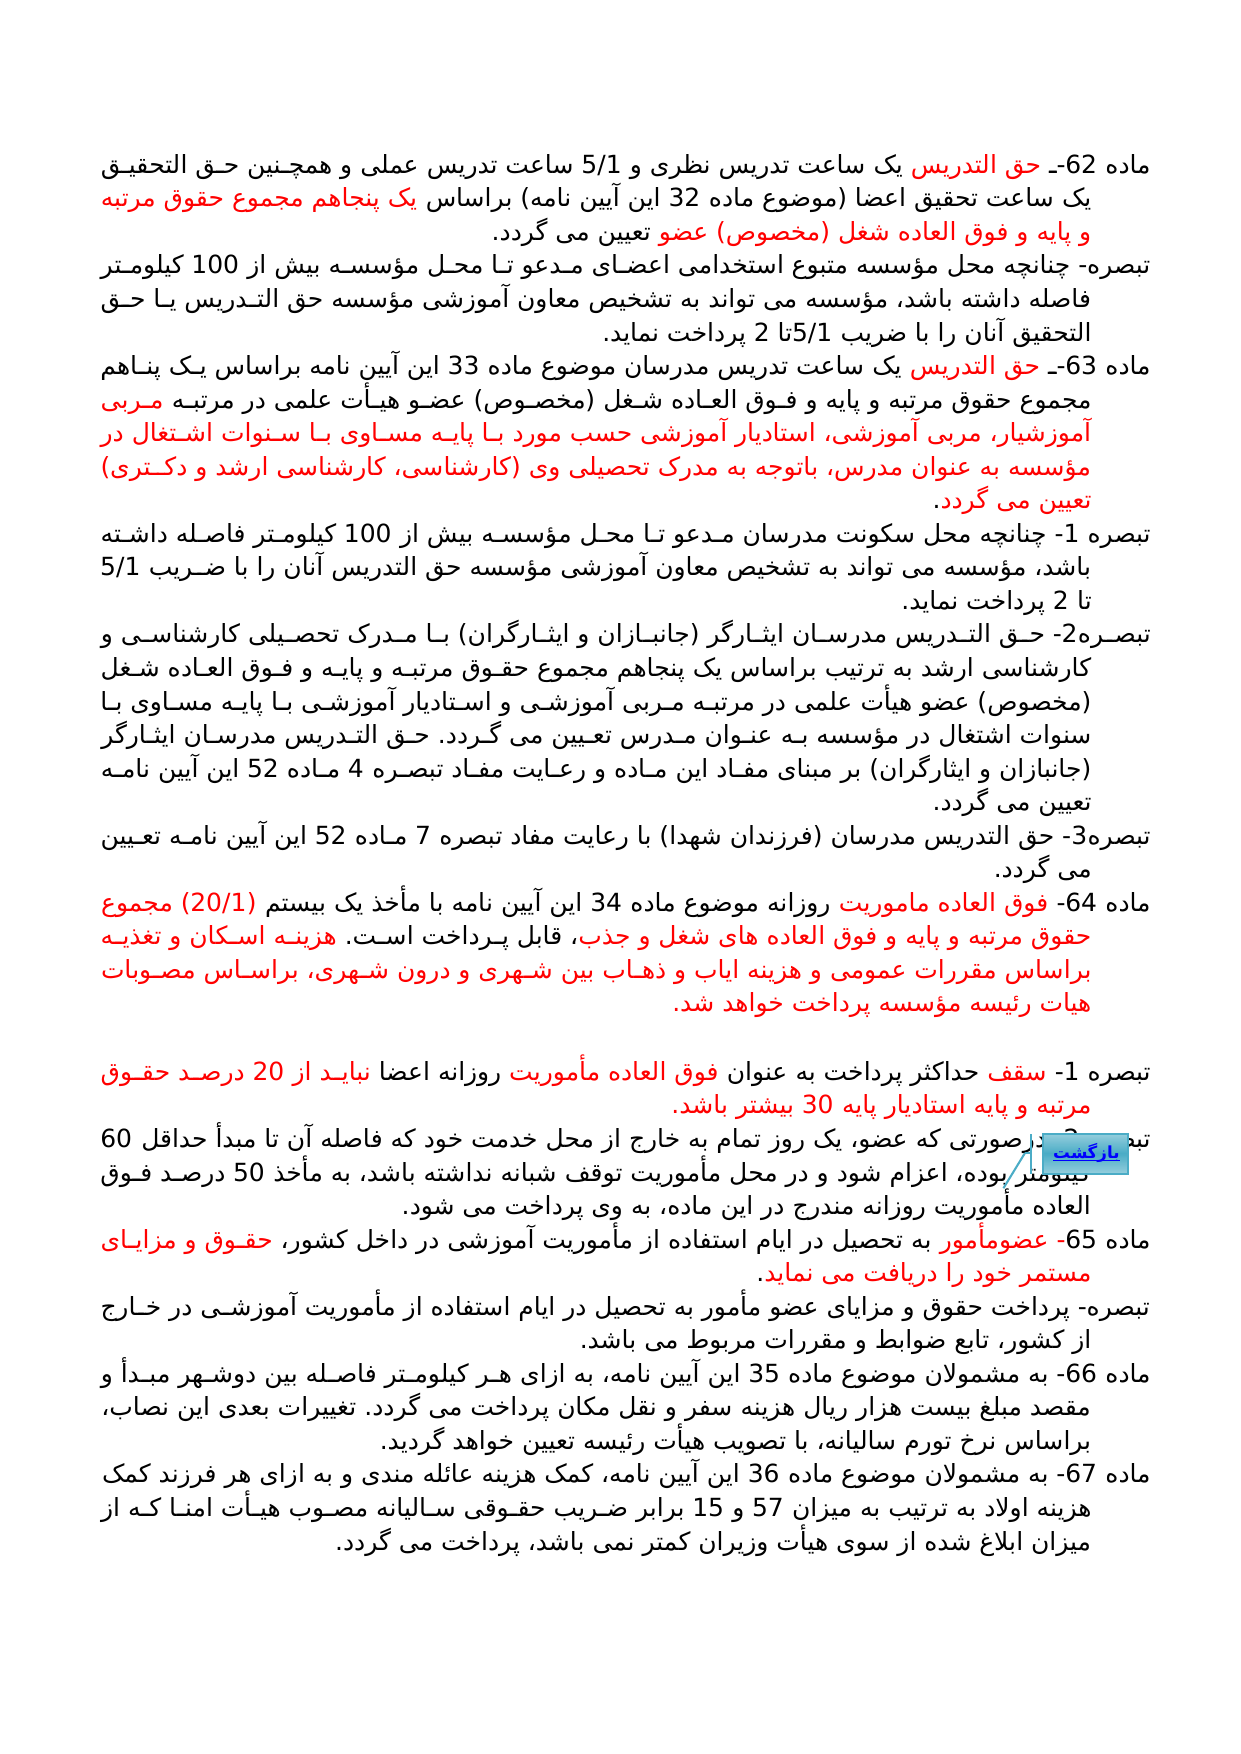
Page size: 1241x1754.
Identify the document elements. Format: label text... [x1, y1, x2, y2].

text ماده 63- حق التدریس یک ساعت تدریس مدرسان موضوع ماده 33 این آیین نامه براساس یک پناهم مجموع حقوق مرتبه و پایه و فوق العاده شغل (مخصوص) عضو هیأت علمی در مرتبه مربی آموزشیار، مربی آموزشی، استادیار آموزشی حسب مورد با پایه مساوی با سنوات اشتغال در مؤسسه به عنوان مدرس، باتوجه به مدرک تحصیلی وی (کارشناسی، کارشناسی ارشد و دکتری) تعیین می گردد. [100, 351, 1151, 514]
text تبصره2- حق التدریس مدرسان ایثارگر (جانبازان و ایثارگران) با مدرک تحصیلی کارشناسی و کارشناسی ارشد به ترتیب براساس یک پنجاهم مجموع حقوق مرتبه و پایه و فوق العاده شغل (مخصوص) عضو هیأت علمی در مرتبه مربی آموزشی و استادیار آموزشی با پایه مساوی با سنوات اشتغال در مؤسسه به عنوان مدرس تعیین می گردد. حق التدریس مدرسان ایثارگر (جانبازان و ایثارگران) بر مبنای مفاد این ماده و رعایت مفاد تبصره 4 ماده 52 این آیین نامه تعیین می گردد. [100, 619, 1151, 816]
text تبصره 1- چنانچه محل سکونت مدرسان مدعو تا محل مؤسسه بیش از 100 کیلومتر فاصله داشته باشد، مؤسسه می تواند به تشخیص معاون آموزشی مؤسسه حق التدریس آنان را با ضریب 5/1 تا 2 پرداخت نماید. [100, 519, 1151, 615]
text ماده 66- به مشمولان موضوع ماده 35 این آیین نامه، به ازای هر کیلومتر فاصله بین دوشهر مبدأ و مقصد مبلغ بیست هزار ریال هزینه سفر و نقل مکان پرداخت می گردد. تغییرات بعدی این نصاب، براساس نرخ تورم سالیانه، با تصویب هیأت رئیسه تعیین خواهد گردید. [100, 1359, 1151, 1455]
text تبصره 1- سقف حداکثر پرداخت به عنوان فوق العاده مأموریت روزانه اعضا نباید از 20 درصد حقوق مرتبه و پایه استادیار پایه 30 بیشتر باشد. [100, 1057, 1151, 1120]
text ماده 62- حق التدریس یک ساعت تدریس نظری و 5/1 ساعت تدریس عملی و همچنین حق التحقیق یک ساعت تحقیق اعضا (موضوع ماده 32 این آیین نامه) براساس یک پنجاهم مجموع حقوق مرتبه و پایه و فوق العاده شغل (مخصوص) عضو تعیین می گردد. [100, 150, 1151, 246]
text ماده 67- به مشمولان موضوع ماده 36 این آیین نامه، کمک هزینه عائله مندی و به ازای هر فرزند کمک هزینه اولاد به ترتیب به میزان 57 و 15 برابر ضریب حقوقی سالیانه مصوب هیأت امنا که از میزان ابلاغ شده از سوی هیأت وزیران کمتر نمی باشد، پرداخت می گردد. [100, 1459, 1151, 1556]
text تبصره- پرداخت حقوق و مزایای عضو مأمور به تحصیل در ایام استفاده از مأموریت آموزشی در خارج از کشور، تابع ضوابط و مقررات مربوط می باشد. [100, 1292, 1151, 1354]
text تبصره- چنانچه محل مؤسسه متبوع استخدامی اعضای مدعو تا محل مؤسسه بیش از 100 کیلومتر فاصله داشته باشد، مؤسسه می تواند به تشخیص معاون آموزشی مؤسسه حق التدریس یا حق التحقیق آنان را با ضریب 5/1تا 2 پرداخت نماید. [100, 251, 1151, 347]
text ماده 65- عضومأمور به تحصیل در ایام استفاده از مأموریت آموزشی در داخل کشور، حقوق و مزایای مستمر خود را دریافت می نماید. [100, 1225, 1151, 1287]
text ماده 64- فوق العاده ماموریت روزانه موضوع ماده 34 این آیین نامه با مأخذ یک بیستم (20/1) مجموع حقوق مرتبه و پایه و فوق العاده های شغل و جذب، قابل پرداخت است. هزینه اسکان و تغذیه براساس مقررات عمومی و هزینه ایاب و ذهاب بین شهری و درون شهری، براساس مصوبات هیات رئیسه مؤسسه پرداخت خواهد شد. [100, 888, 1151, 1018]
text تبصره3- حق التدریس مدرسان (فرزندان شهدا) با رعایت مفاد تبصره 7 ماده 52 این آیین نامه تعیین می گردد. [100, 821, 1151, 883]
text تبصره 2- درصورتی که عضو، یک روز تمام به خارج از محل خدمت خود که فاصله آن تا مبدأ حداقل 60 کیلومتر بوده، اعزام شود و در محل مأموریت توقف شبانه نداشته باشد، به مأخذ 50 درصد فوق العاده مأموریت روزانه مندرج در این ماده، به وی پرداخت می شود. [100, 1124, 1151, 1220]
